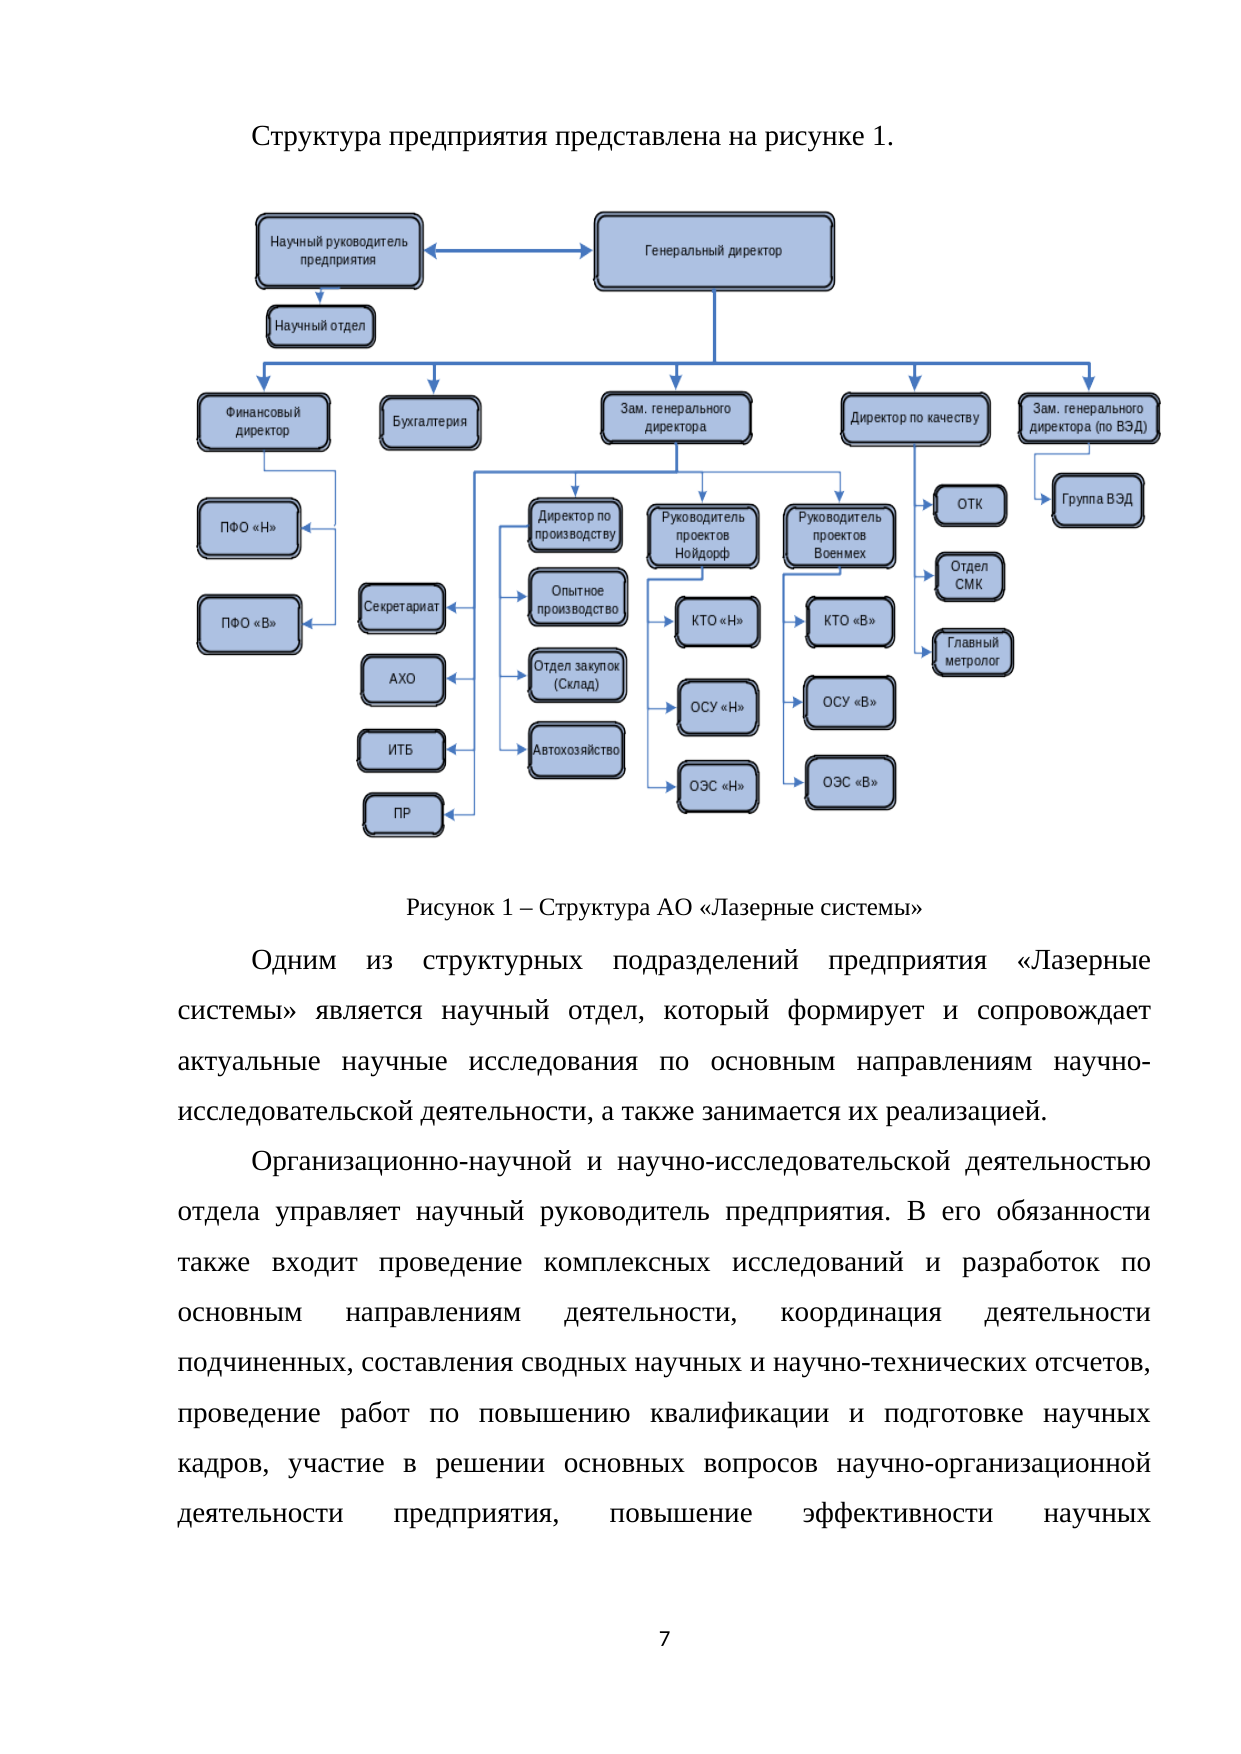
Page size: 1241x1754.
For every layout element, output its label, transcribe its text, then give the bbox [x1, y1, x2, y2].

text Структура предприятия представлена на рисунке 1. [177, 118, 1152, 152]
text Одним из структурных подразделений предприятия «Лазерные системы» является научный отдел, который формирует и сопровождает актуальные научные исследования по основным направлениям научно-исследовательской деятельности, а также занимается их реализацией. [177, 942, 1152, 1126]
text Рисунок 1 – Структура АО «Лазерные системы» [177, 892, 1152, 921]
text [177, 1143, 1152, 1529]
